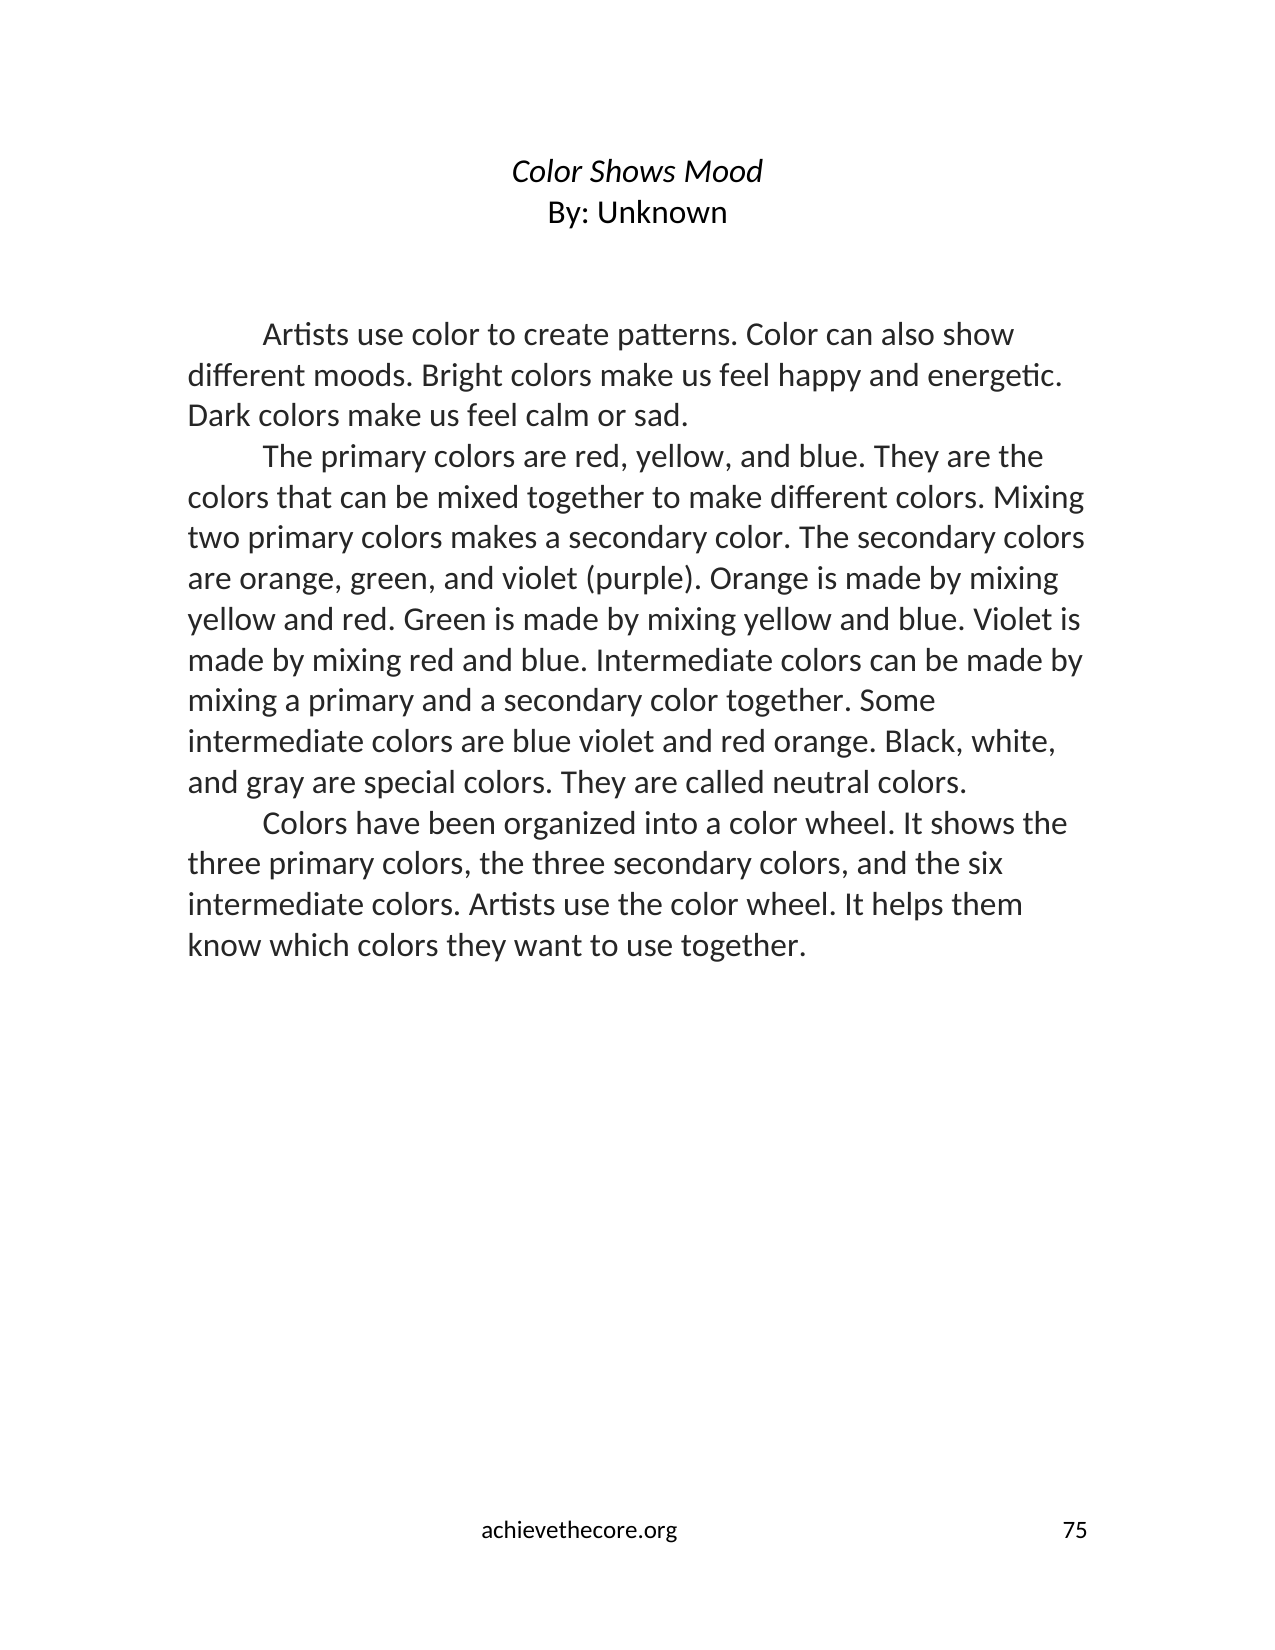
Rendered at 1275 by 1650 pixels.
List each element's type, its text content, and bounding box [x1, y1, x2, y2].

text Colors have been organized into a color wheel. It shows the three primary colors, the three secondary colors, and the six intermediate colors. Artists use the color wheel. It helps them know which colors they want to use together. [187, 802, 1087, 964]
text The primary colors are red, yellow, and blue. They are the colors that can be mixed together to make different colors. Mixing two primary colors makes a secondary color. The secondary colors are orange, green, and violet (purple). Orange is made by mixing yellow and red. Green is made by mixing yellow and blue. Violet is made by mixing red and blue. Intermediate colors can be made by mixing a primary and a secondary color together. Some intermediate colors are blue violet and red orange. Black, white, and gray are special colors. They are called neutral colors. [187, 435, 1087, 802]
text Artists use color to create patterns. Color can also show different moods. Bright colors make us feel happy and energetic. Dark colors make us feel calm or sad. [187, 313, 1087, 435]
text Color Shows Mood [187, 150, 1087, 191]
text By: Unknown [187, 191, 1087, 231]
